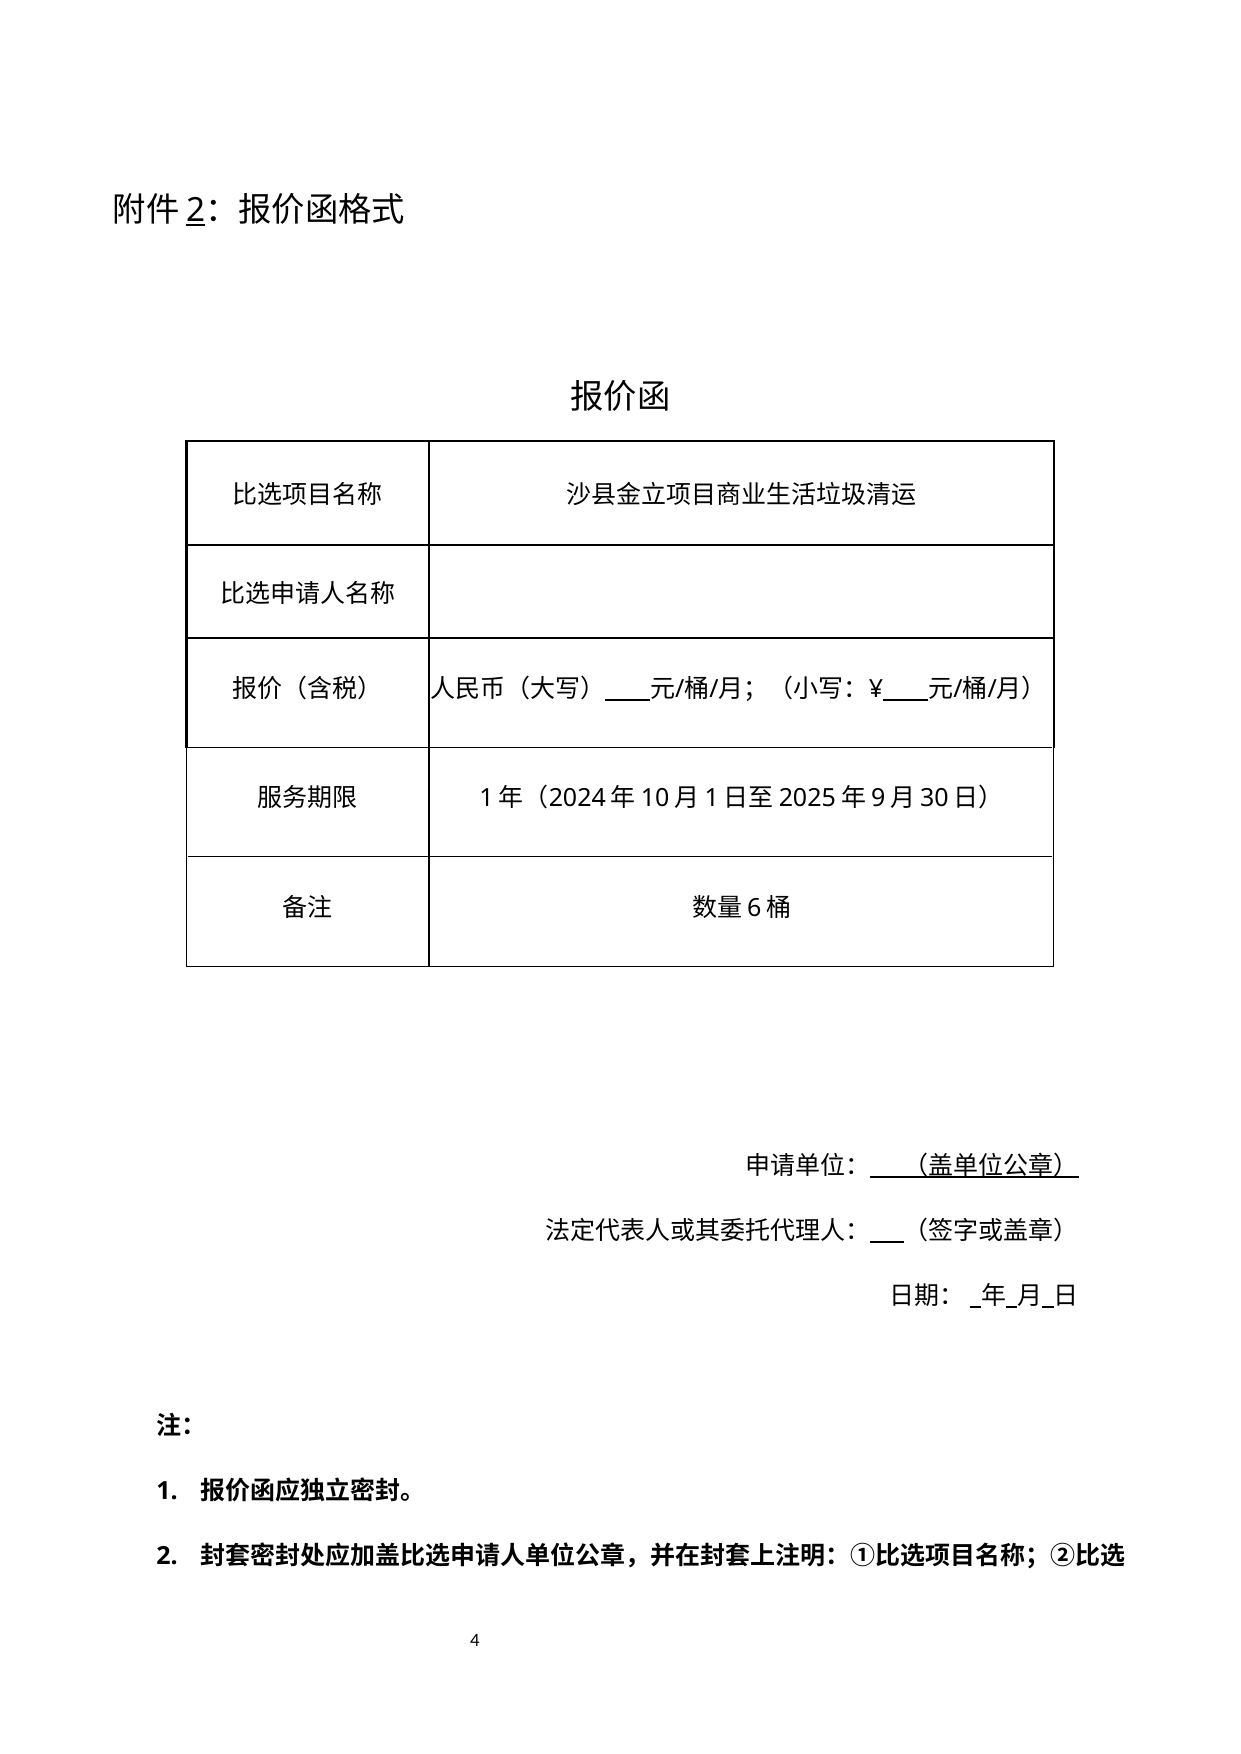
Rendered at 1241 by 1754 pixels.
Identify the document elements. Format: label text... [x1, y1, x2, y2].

table_cell 人民币（大写） 元/桶/月；（小写：¥ 元/桶/月） [430, 639, 1053, 747]
table_cell [430, 546, 1053, 637]
text 报价函 [112, 362, 1128, 427]
list 报价函应独立密封。 [156, 1456, 1128, 1521]
table_header 沙县金立项目商业生活垃圾清运 [430, 442, 1053, 543]
text 注： [156, 1391, 1128, 1456]
table_cell 数量6桶 [430, 856, 1053, 966]
text 日期： 年 月 日 [112, 1261, 1078, 1326]
table_cell 比选申请人名称 [188, 546, 428, 637]
table_cell 备注 [187, 856, 428, 966]
table_cell 报价（含税） [188, 639, 428, 747]
text 附件2：报价函格式 [112, 174, 1128, 239]
text 申请单位： （盖单位公章） [112, 1131, 1078, 1196]
text 法定代表人或其委托代理人： （签字或盖章） [112, 1196, 1078, 1261]
table_cell 1年（2024年10月1日至2025年9月30日） [430, 747, 1053, 856]
table_cell 服务期限 [187, 748, 428, 856]
table_header 比选项目名称 [188, 442, 428, 543]
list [156, 1521, 1128, 1586]
